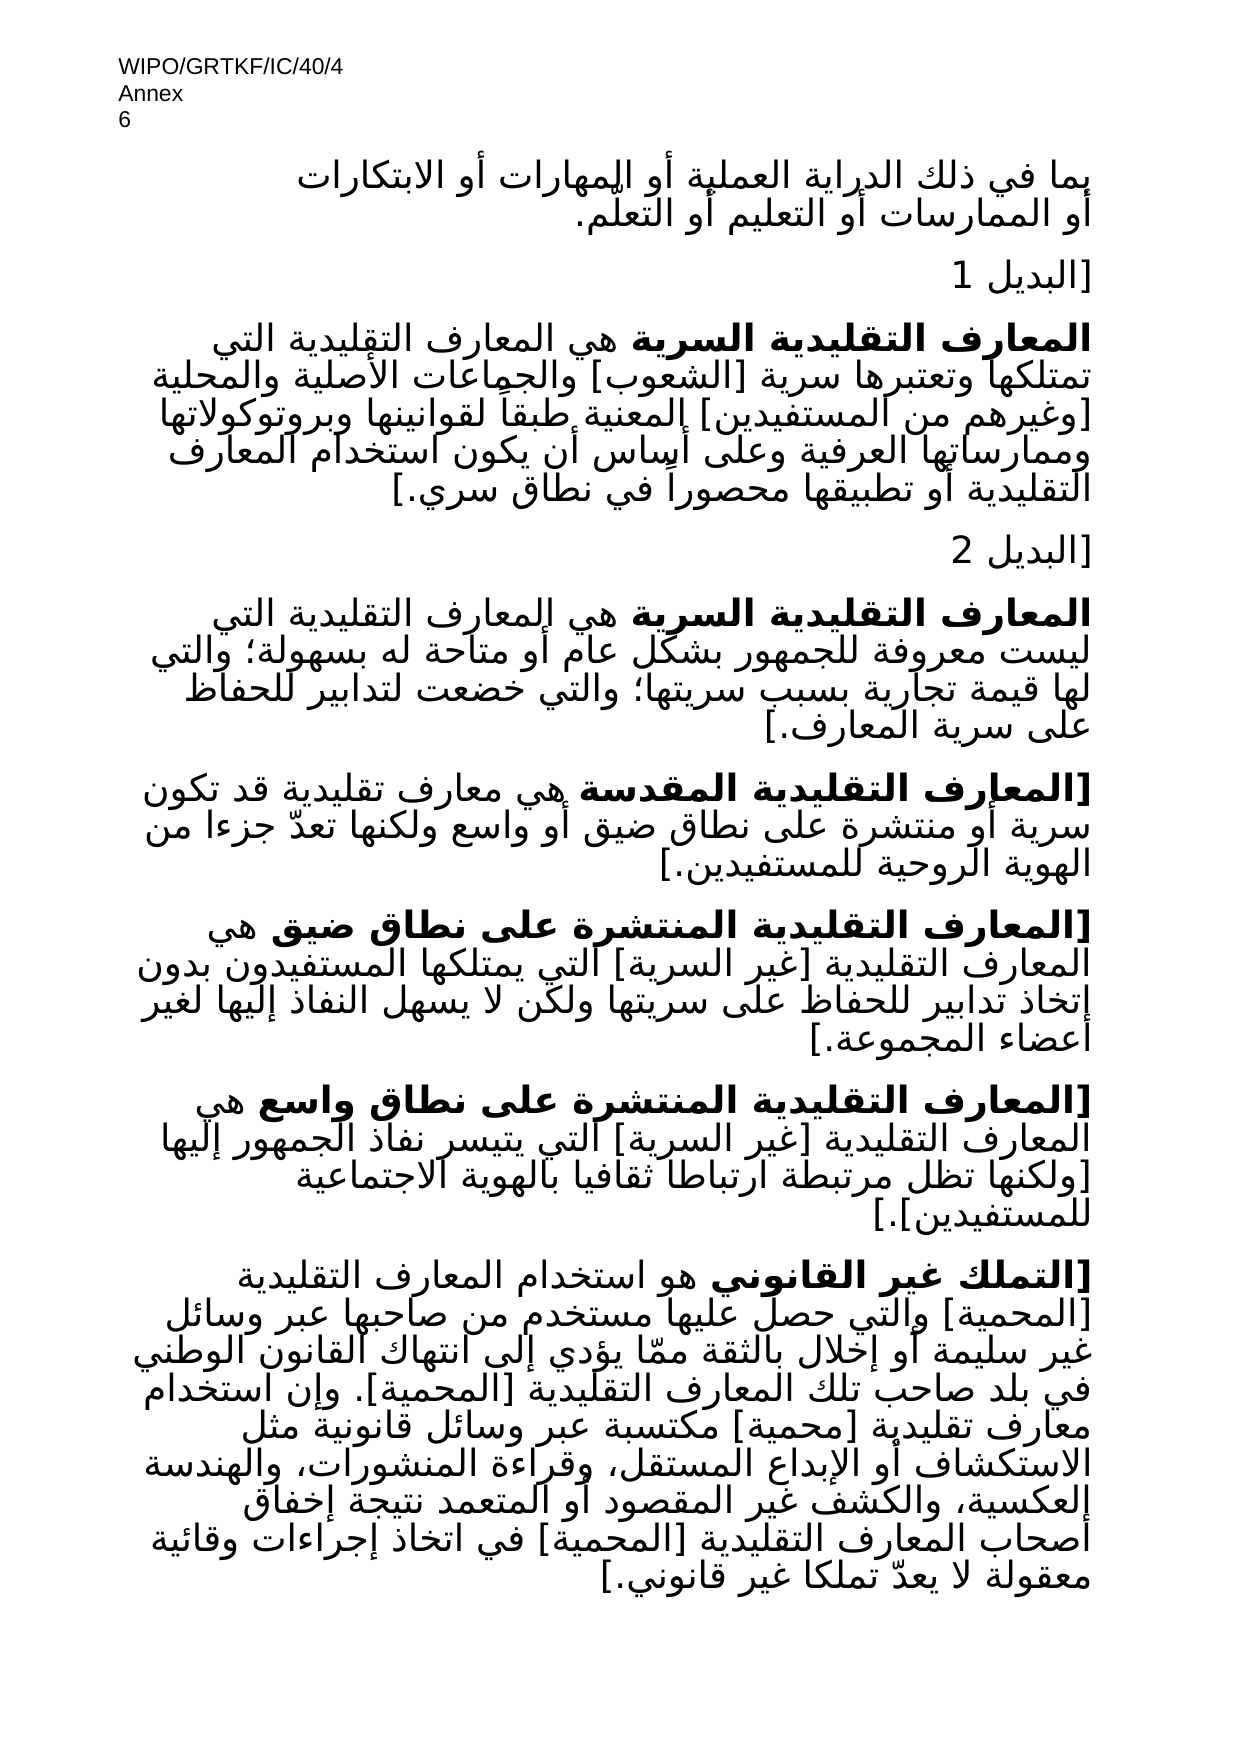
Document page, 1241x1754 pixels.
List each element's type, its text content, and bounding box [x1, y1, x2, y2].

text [118, 158, 1093, 233]
text [البديل 2 [118, 533, 1093, 571]
text [البديل 1 [118, 258, 1093, 296]
text [التملك غير القانوني هو استخدام المعارف التقليدية [المحمية] والتي حصل عليها مستخدم من صاحبها عبر وسائل غير سليمة أو إخلال بالثقة ممّا يؤدي إلى انتهاك القانون الوطني في بلد صاحب تلك المعارف التقليدية [المحمية]. وإن استخدام معارف تقليدية [محمية] مكتسبة عبر وسائل قانونية مثل الاستكشاف أو الإبداع المستقل، وقراءة المنشورات، والهندسة العكسية، والكشف غير المقصود أو المتعمد نتيجة إخفاق أصحاب المعارف التقليدية [المحمية] في اتخاذ إجراءات وقائية معقولة لا يعدّ تملكا غير قانوني.] [118, 1258, 1093, 1596]
text المعارف التقليدية السرية هي المعارف التقليدية التي ليست معروفة للجمهور بشكل عام أو متاحة له بسهولة؛ والتي لها قيمة تجارية بسبب سريتها؛ والتي خضعت لتدابير للحفاظ على سرية المعارف.] [118, 596, 1093, 746]
text [المعارف التقليدية المنتشرة على نطاق ضيق هي المعارف التقليدية [غير السرية] التي يمتلكها المستفيدون بدون اتخاذ تدابير للحفاظ على سريتها ولكن لا يسهل النفاذ إليها لغير أعضاء المجموعة.] [118, 908, 1093, 1058]
text المعارف التقليدية السرية هي المعارف التقليدية التي تمتلكها وتعتبرها سرية [الشعوب] والجماعات الأصلية والمحلية [وغيرهم من المستفيدين] المعنية طبقاً لقوانينها وبروتوكولاتها وممارساتها العرفية وعلى أساس أن يكون استخدام المعارف التقليدية أو تطبيقها محصوراً في نطاق سري.] [118, 321, 1093, 508]
text [المعارف التقليدية المنتشرة على نطاق واسع هي المعارف التقليدية [غير السرية] التي يتيسر نفاذ الجمهور إليها [ولكنها تظل مرتبطة ارتباطا ثقافيا بالهوية الاجتماعية للمستفيدين].] [118, 1083, 1093, 1233]
text [المعارف التقليدية المقدسة هي معارف تقليدية قد تكون سرية أو منتشرة على نطاق ضيق أو واسع ولكنها تعدّ جزءا من الهوية الروحية للمستفيدين.] [118, 771, 1093, 883]
